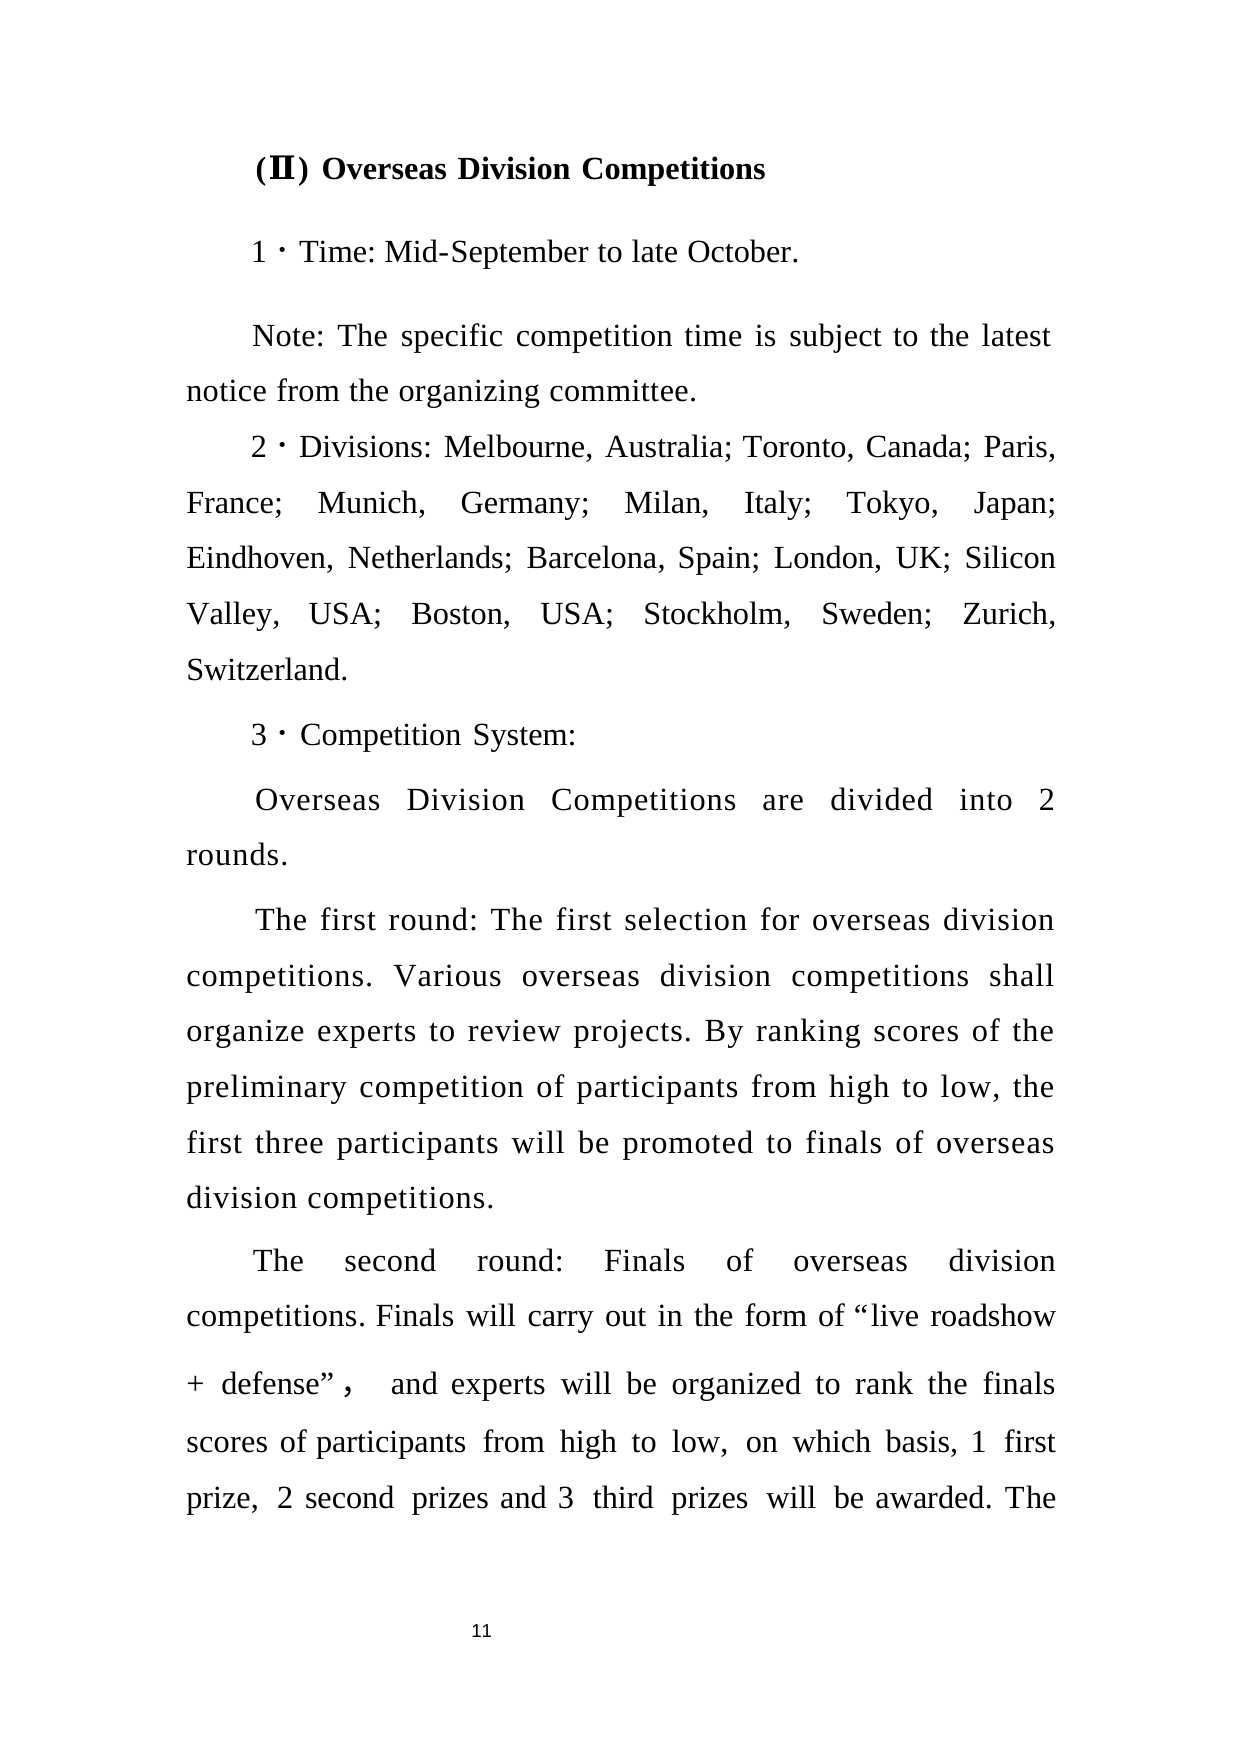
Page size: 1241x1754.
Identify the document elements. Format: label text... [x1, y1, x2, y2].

text The first round: The first selection for overseas division competitions. Various overseas division competitions shall organize experts to review projects. By ranking scores of the preliminary competition of participants from high to low, the first three participants will be promoted to finals of overseas division competitions. [186, 901, 1056, 1216]
list Divisions: Melbourne, Australia; Toronto, Canada; Paris, France; Munich, Germany; Milan, Italy; Tokyo, Japan; Eindhoven, Netherlands; Barcelona, Spain; London, UK; Silicon Valley, USA; Boston, USA; Stockholm, Sweden; Zurich, Switzerland. [186, 427, 1056, 687]
text Overseas Division Competitions are divided into 2 rounds. [186, 780, 1056, 873]
text notice from the organizing committee. [186, 372, 1056, 409]
list Time: Mid-September to late October. [186, 233, 1056, 270]
text Note: The specific competition time is subject to the latest [186, 316, 1053, 353]
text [186, 1241, 1056, 1515]
list Competition System: [186, 715, 1056, 752]
text (Ⅱ) Overseas Division Competitions [255, 149, 1056, 186]
